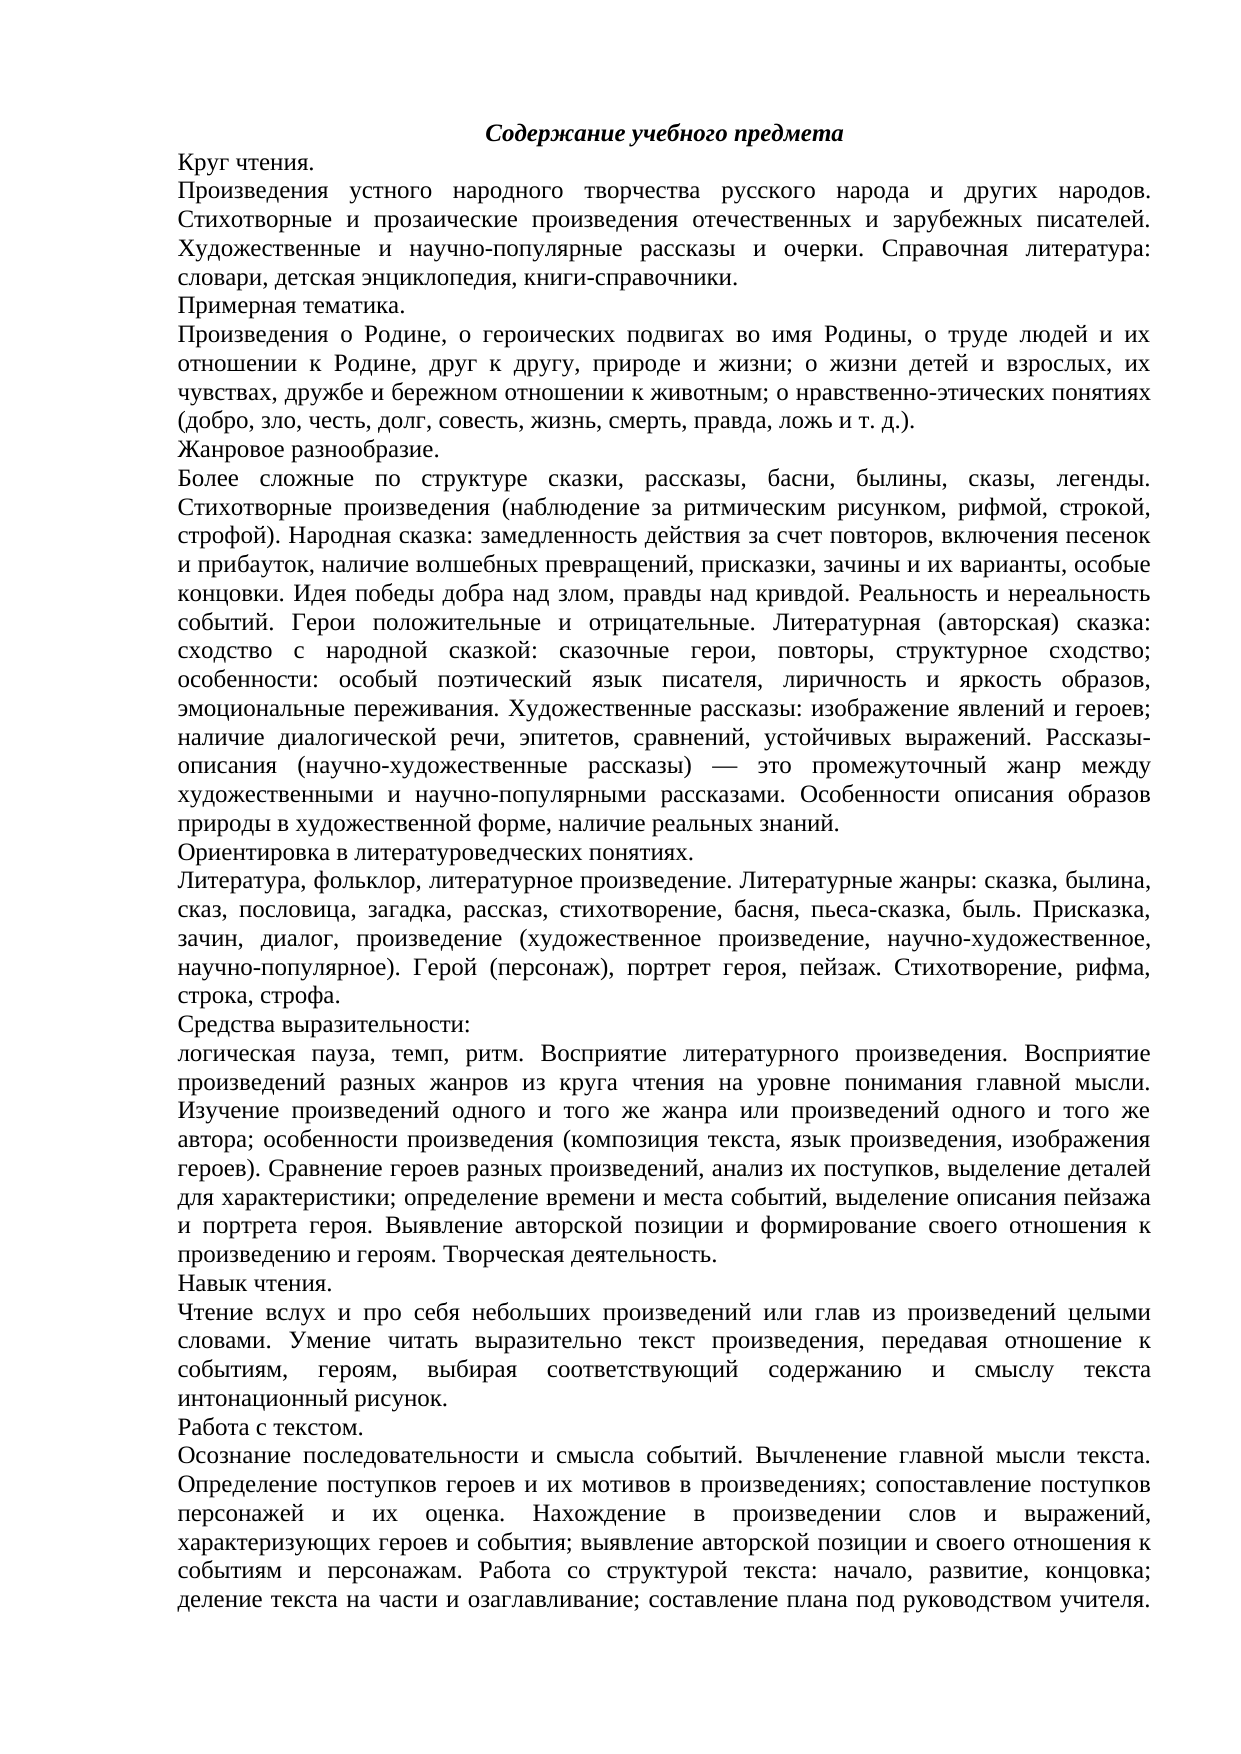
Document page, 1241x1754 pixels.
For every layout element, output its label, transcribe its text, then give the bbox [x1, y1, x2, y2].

text Более сложные по структуре сказки, рассказы, басни, былины, сказы, легенды. Стихотворные произведения (наблюдение за ритмическим рисунком, рифмой, строкой, строфой). Народная сказка: замедленность действия за счет повторов, включения песенок и прибауток, наличие волшебных превращений, присказки, зачины и их варианты, особые концовки. Идея победы добра над злом, правды над кривдой. Реальность и нереальность событий. Герои положительные и отрицательные. Литературная (авторская) сказка: сходство с народной сказкой: сказочные герои, повторы, структурное сходство; особенности: особый поэтический язык писателя, лиричность и яркость образов, эмоциональные переживания. Художественные рассказы: изображение явлений и героев; наличие диалогической речи, эпитетов, сравнений, устойчивых выражений. Рассказы-описания (научно-художественные рассказы) — это промежуточный жанр между художественными и научно-популярными рассказами. Особенности описания образов природы в художественной форме, наличие реальных знаний. [177, 463, 1152, 837]
text Литература, фольклор, литературное произведение. Литературные жанры: сказка, былина, сказ, пословица, загадка, рассказ, стихотворение, басня, пьеса-сказка, быль. Присказка, зачин, диалог, произведение (художественное произведение, научно-художественное, научно-популярное). Герой (персонаж), портрет героя, пейзаж. Стихотворение, рифма, строка, строфа. [177, 866, 1152, 1009]
text Содержание учебного предмета [177, 118, 1152, 147]
text Произведения о Родине, о героических подвигах во имя Родины, о труде людей и их отношении к Родине, друг к другу, природе и жизни; о жизни детей и взрослых, их чувствах, дружбе и бережном отношении к животным; о нравственно-этических понятиях (добро, зло, честь, долг, совесть, жизнь, смерть, правда, ложь и т. д.). [177, 319, 1152, 434]
text логическая пауза, темп, ритм. Восприятие литературного произведения. Восприятие произведений разных жанров из круга чтения на уровне понимания главной мысли. Изучение произведений одного и того же жанра или произведений одного и того же автора; особенности произведения (композиция текста, язык произведения, изображения героев). Сравнение героев разных произведений, анализ их поступков, выделение деталей для характеристики; определение времени и места событий, выделение описания пейзажа и портрета героя. Выявление авторской позиции и формирование своего отношения к произведению и героям. Творческая деятельность. [177, 1038, 1152, 1268]
text Чтение вслух и про себя небольших произведений или глав из произведений целыми словами. Умение читать выразительно текст произведения, передавая отношение к событиям, героям, выбирая соответствующий содержанию и смыслу текста интонационный рисунок. [177, 1297, 1152, 1412]
text Ориентировка в литературоведческих понятиях. [177, 837, 1152, 866]
text Работа с текстом. [177, 1412, 1152, 1441]
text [177, 1441, 1152, 1613]
text Средства выразительности: [177, 1009, 1152, 1038]
text Круг чтения. [177, 147, 1152, 176]
text Примерная тематика. [177, 291, 1152, 319]
text Навык чтения. [177, 1268, 1152, 1297]
text Жанровое разнообразие. [177, 434, 1152, 463]
text Произведения устного народного творчества русского народа и других народов. Стихотворные и прозаические произведения отечественных и зарубежных писателей. Художественные и научно-популярные рассказы и очерки. Справочная литература: словари, детская энциклопедия, книги-справочники. [177, 176, 1152, 291]
